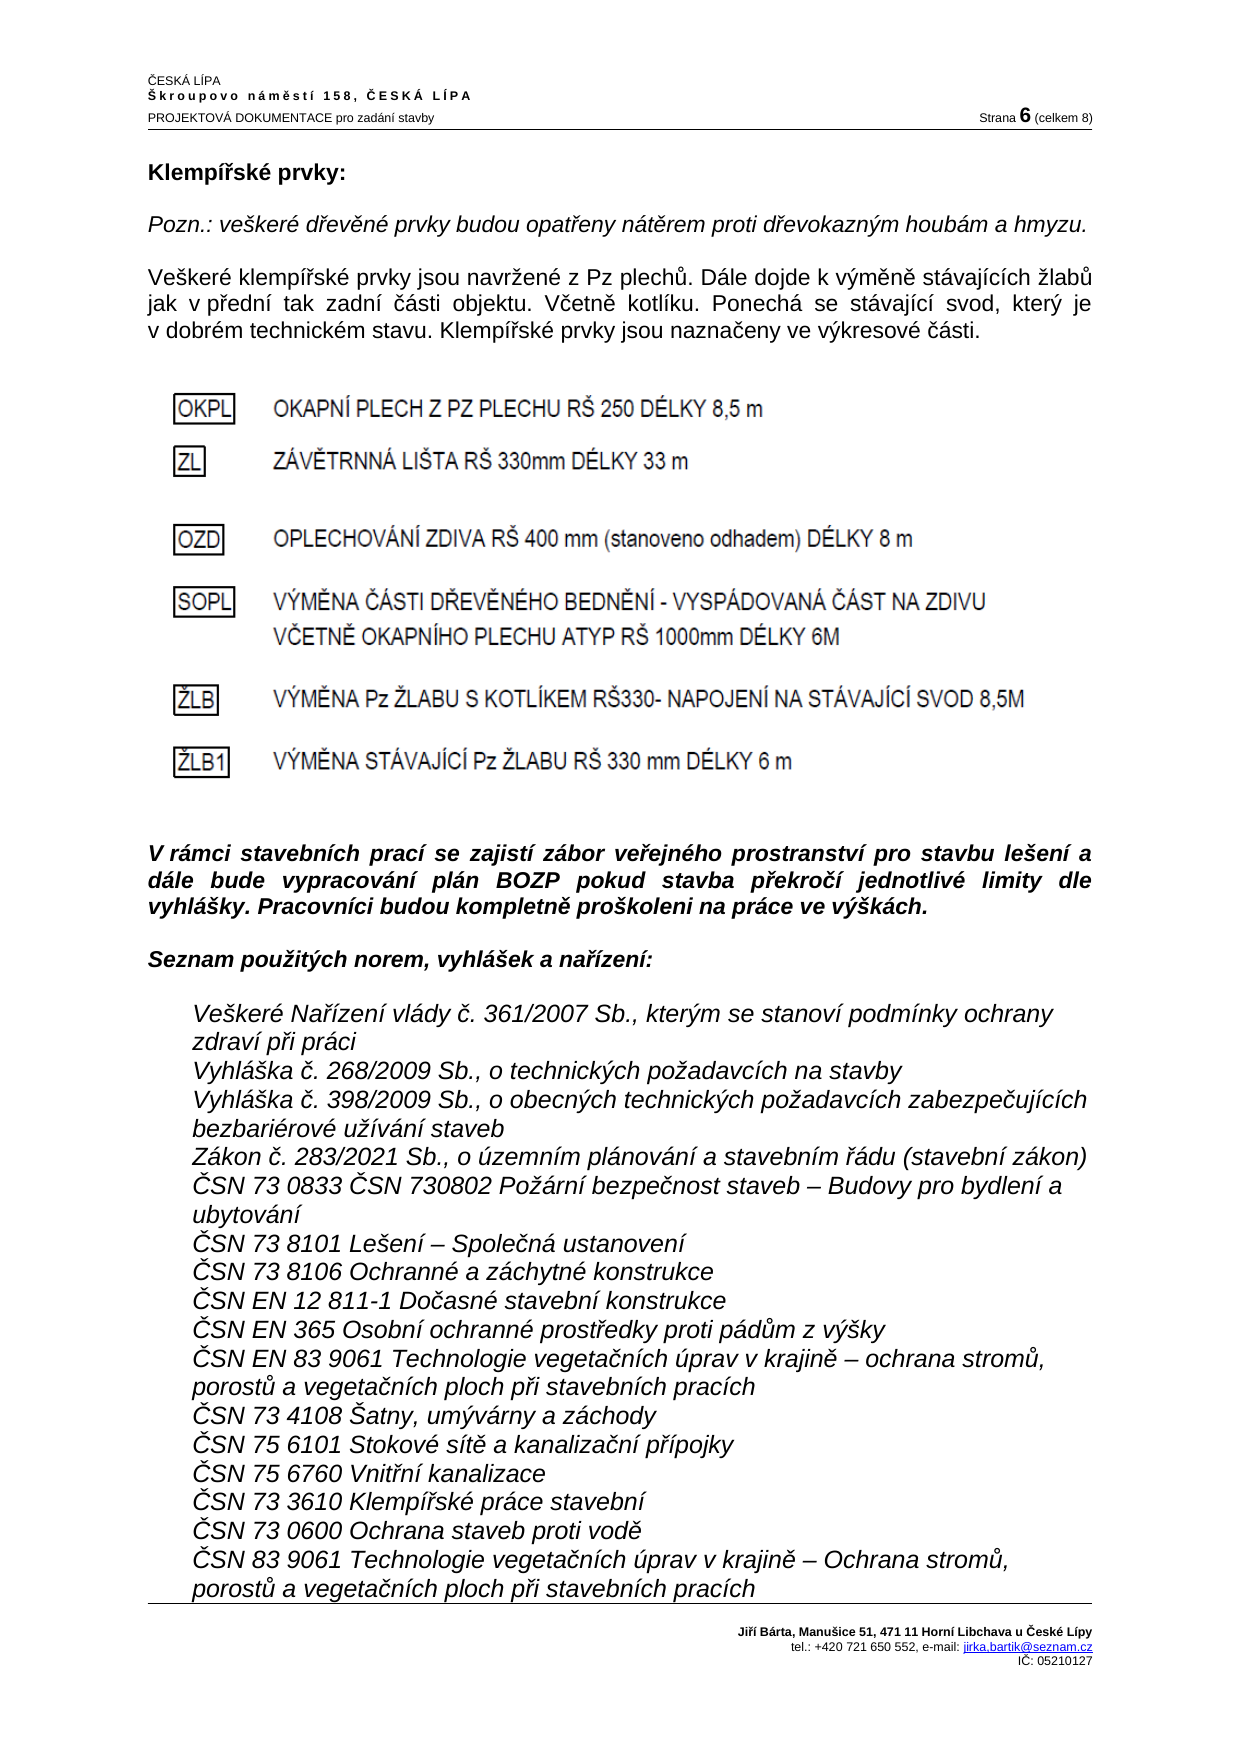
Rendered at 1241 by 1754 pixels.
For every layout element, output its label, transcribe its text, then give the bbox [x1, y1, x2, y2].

text ČSN 73 3610 Klempířské práce stavební [192, 1487, 1092, 1516]
text ČSN EN 83 9061 Technologie vegetačních úprav v krajině – ochrana stromů, porostů a vegetačních ploch při stavebních pracích [192, 1343, 1092, 1401]
picture [147, 369, 1093, 788]
text ČSN 73 4108 Šatny, umývárny a záchody [192, 1401, 1092, 1430]
text ČSN 73 8101 Lešení – Společná ustanovení [192, 1228, 1092, 1257]
text ČSN 83 9061 Technologie vegetačních úprav v krajině – Ochrana stromů, porostů a vegetačních ploch při stavebních pracích [192, 1545, 1092, 1602]
text Zákon č. 283/2021 Sb., o územním plánování a stavebním řádu (stavební zákon) ČSN 73 0833 ČSN 730802 Požární bezpečnost staveb – Budovy pro bydlení a ubytování [192, 1142, 1092, 1228]
text ČSN 75 6101 Stokové sítě a kanalizační přípojky [192, 1430, 1092, 1458]
text Veškeré klempířské prvky jsou navržené z Pz plechů. Dále dojde k výměně stávajících žlabů jak v přední tak zadní části objektu. Včetně kotlíku. Ponechá se stávající svod, který je v dobrém technickém stavu. Klempířské prvky jsou naznačeny ve výkresové části. [148, 264, 1092, 343]
text Vyhláška č. 268/2009 Sb., o technických požadavcích na stavby [192, 1056, 1092, 1085]
text ČSN 75 6760 Vnitřní kanalizace [192, 1458, 1092, 1487]
text Veškeré Nařízení vlády č. 361/2007 Sb., kterým se stanoví podmínky ochrany zdraví při práci [192, 998, 1092, 1056]
text ČSN 73 0600 Ochrana staveb proti vodě [192, 1516, 1092, 1545]
text Vyhláška č. 398/2009 Sb., o obecných technických požadavcích zabezpečujících bezbariérové užívání staveb [192, 1085, 1092, 1142]
text Pozn.: veškeré dřevěné prvky budou opatřeny nátěrem proti dřevokazným houbám a hmyzu. [148, 211, 1092, 237]
text ČSN 73 8106 Ochranné a záchytné konstrukce [192, 1257, 1092, 1286]
text V rámci stavebních prací se zajistí zábor veřejného prostranství pro stavbu lešení a dále bude vypracování plán BOZP pokud stavba překročí jednotlivé limity dle vyhlášky. Pracovníci budou kompletně proškoleni na práce ve výškách. [148, 840, 1092, 919]
text Klempířské prvky: [148, 158, 1092, 185]
text ČSN EN 365 Osobní ochranné prostředky proti pádům z výšky [192, 1315, 1092, 1343]
text ČSN EN 12 811-1 Dočasné stavební konstrukce [192, 1286, 1092, 1315]
text Seznam použitých norem, vyhlášek a nařízení: [148, 946, 1092, 972]
